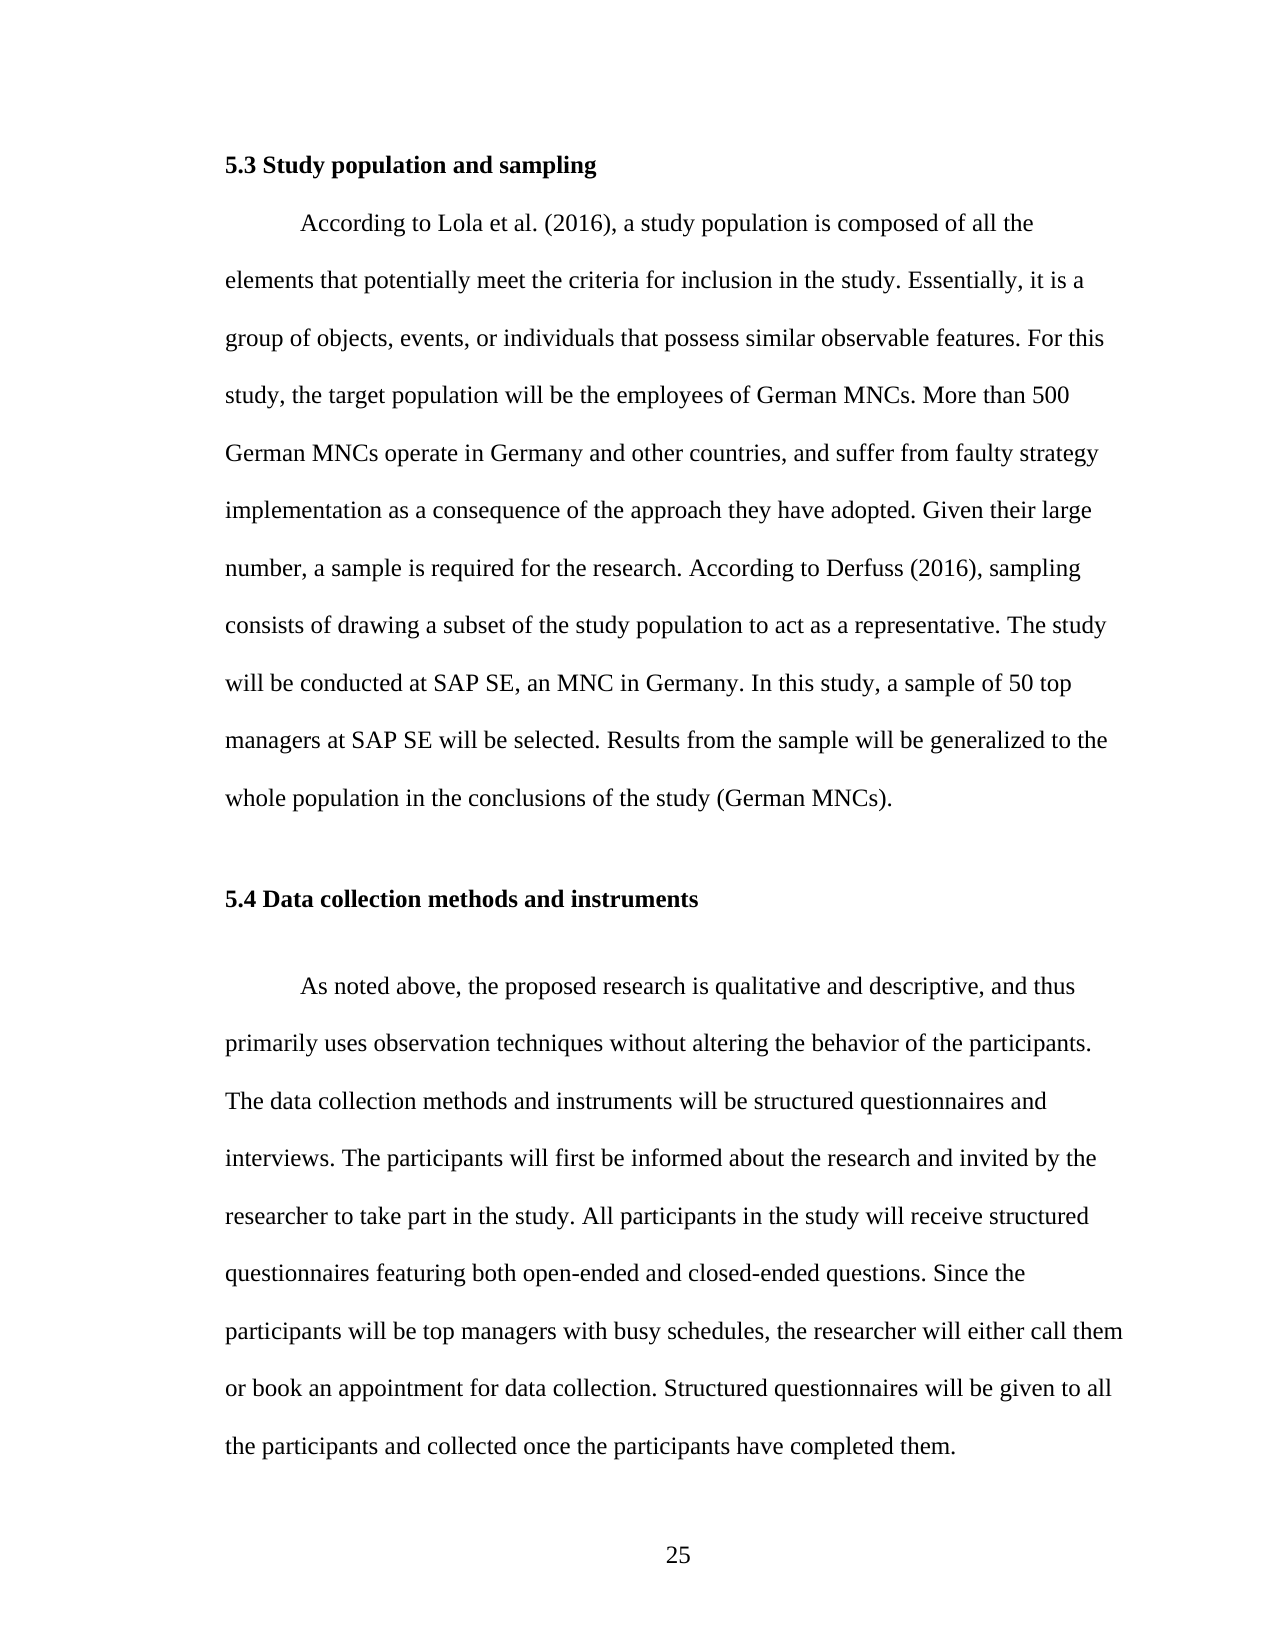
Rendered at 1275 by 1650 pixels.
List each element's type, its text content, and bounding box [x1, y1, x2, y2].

text According to Lola et al. (2016), a study population is composed of all the elements that potentially meet the criteria for inclusion in the study. Essentially, it is a group of objects, events, or individuals that possess similar observable features. For this study, the target population will be the employees of German MNCs. More than 500 German MNCs operate in Germany and other countries, and suffer from faulty strategy implementation as a consequence of the approach they have adopted. Given their large number, a sample is required for the research. According to Derfuss (2016), sampling consists of drawing a subset of the study population to act as a representative. The study will be conducted at SAP SE, an MNC in Germany. In this study, a sample of 50 top managers at SAP SE will be selected. Results from the sample will be generalized to the whole population in the conclusions of the study (German MNCs). [225, 208, 1125, 812]
subtitle 5.4 Data collection methods and instruments [225, 884, 1125, 913]
subtitle 5.3 Study population and sampling [225, 150, 1125, 179]
text As noted above, the proposed research is qualitative and descriptive, and thus primarily uses observation techniques without altering the behavior of the participants. The data collection methods and instruments will be structured questionnaires and interviews. The participants will first be informed about the research and invited by the researcher to take part in the study. All participants in the study will receive structured questionnaires featuring both open-ended and closed-ended questions. Since the participants will be top managers with busy schedules, the researcher will either call them or book an appointment for data collection. Structured questionnaires will be given to all the participants and collected once the participants have completed them. [225, 971, 1125, 1459]
